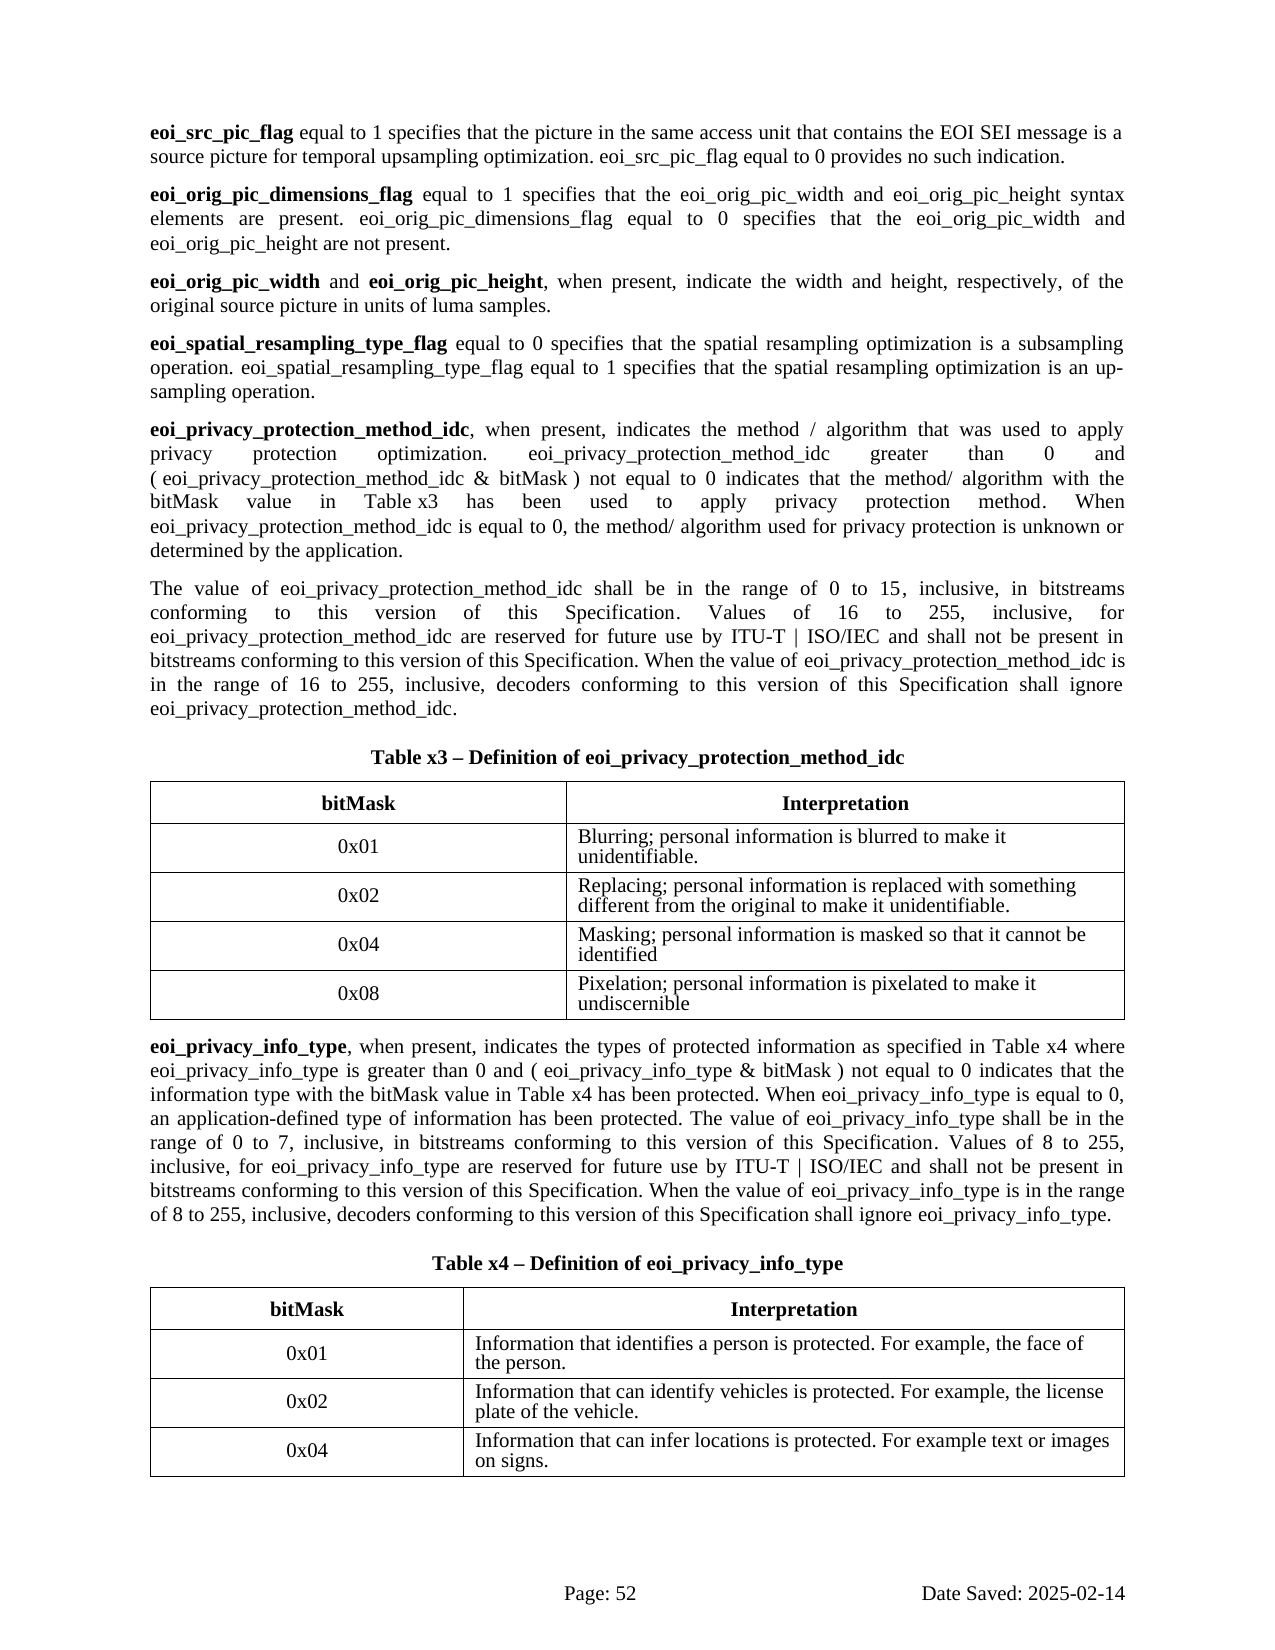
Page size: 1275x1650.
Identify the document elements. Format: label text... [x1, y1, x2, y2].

table_cell 0x02 [151, 873, 566, 921]
table_cell Information that identifies a person is protected. For example, the face of the person. [464, 1330, 1124, 1378]
text The value of eoi_privacy_protection_method_idc shall be in the range of 0 to 15, inclusive, in bitstreams conforming to this version of this Specification. Values of 16 to 255, inclusive, for eoi_privacy_protection_method_idc are reserved for future use by ITU-T | ISO/IEC and shall not be present in bitstreams conforming to this version of this Specification. When the value of eoi_privacy_protection_method_idc is in the range of 16 to 255, inclusive, decoders conforming to this version of this Specification shall ignore eoi_privacy_protection_method_idc. [150, 576, 1125, 720]
table_cell Blurring; personal information is blurred to make it unidentifiable. [567, 824, 1124, 872]
text eoi_orig_pic_dimensions_flag equal to 1 specifies that the eoi_orig_pic_width and eoi_orig_pic_height syntax elements are present. eoi_orig_pic_dimensions_flag equal to 0 specifies that the eoi_orig_pic_width and eoi_orig_pic_height are not present. [150, 182, 1125, 254]
text Table x3 – Definition of eoi_privacy_protection_method_idc [150, 745, 1125, 769]
table_header Interpretation [464, 1288, 1124, 1329]
table_cell Replacing; personal information is replaced with something different from the original to make it unidentifiable. [567, 873, 1124, 921]
text Table x4 – Definition of eoi_privacy_info_type [150, 1251, 1125, 1275]
table_cell 0x04 [151, 922, 566, 970]
text eoi_src_pic_flag equal to 1 specifies that the picture in the same access unit that contains the EOI SEI message is a source picture for temporal upsampling optimization. eoi_src_pic_flag equal to 0 provides no such indication. [150, 120, 1125, 168]
table_cell Information that can infer locations is protected. For example text or images on signs. [464, 1428, 1124, 1476]
table_cell 0x01 [151, 1330, 463, 1378]
table_header bitMask [151, 782, 566, 823]
text eoi_privacy_info_type, when present, indicates the types of protected information as specified in Table x4 where eoi_privacy_info_type is greater than 0 and ( eoi_privacy_info_type & bitMask ) not equal to 0 indicates that the information type with the bitMask value in Table x4 has been protected. When eoi_privacy_info_type is equal to 0, an application-defined type of information has been protected. The value of eoi_privacy_info_type shall be in the range of 0 to 7, inclusive, in bitstreams conforming to this version of this Specification. Values of 8 to 255, inclusive, for eoi_privacy_info_type are reserved for future use by ITU-T | ISO/IEC and shall not be present in bitstreams conforming to this version of this Specification. When the value of eoi_privacy_info_type is in the range of 8 to 255, inclusive, decoders conforming to this version of this Specification shall ignore eoi_privacy_info_type. [150, 1034, 1125, 1226]
table_header bitMask [151, 1288, 463, 1329]
table_cell Masking; personal information is masked so that it cannot be identified [567, 922, 1124, 970]
table_cell Information that can identify vehicles is protected. For example, the license plate of the vehicle. [464, 1379, 1124, 1427]
text eoi_spatial_resampling_type_flag equal to 0 specifies that the spatial resampling optimization is a subsampling operation. eoi_spatial_resampling_type_flag equal to 1 specifies that the spatial resampling optimization is an up-sampling operation. [150, 331, 1125, 403]
table_cell 0x01 [151, 824, 566, 872]
table_cell 0x04 [151, 1428, 463, 1476]
table_cell Pixelation; personal information is pixelated to make it undiscernible [567, 971, 1124, 1019]
table_header Interpretation [567, 782, 1124, 823]
table_cell 0x02 [151, 1379, 463, 1427]
table_cell 0x08 [151, 971, 566, 1019]
text eoi_orig_pic_width and eoi_orig_pic_height, when present, indicate the width and height, respectively, of the original source picture in units of luma samples. [150, 269, 1125, 317]
text eoi_privacy_protection_method_idc, when present, indicates the method / algorithm that was used to apply privacy protection optimization. eoi_privacy_protection_method_idc greater than 0 and ( eoi_privacy_protection_method_idc & bitMask ) not equal to 0 indicates that the method/ algorithm with the bitMask value in Table x3 has been used to apply privacy protection method. When eoi_privacy_protection_method_idc is equal to 0, the method/ algorithm used for privacy protection is unknown or determined by the application. [150, 417, 1125, 562]
